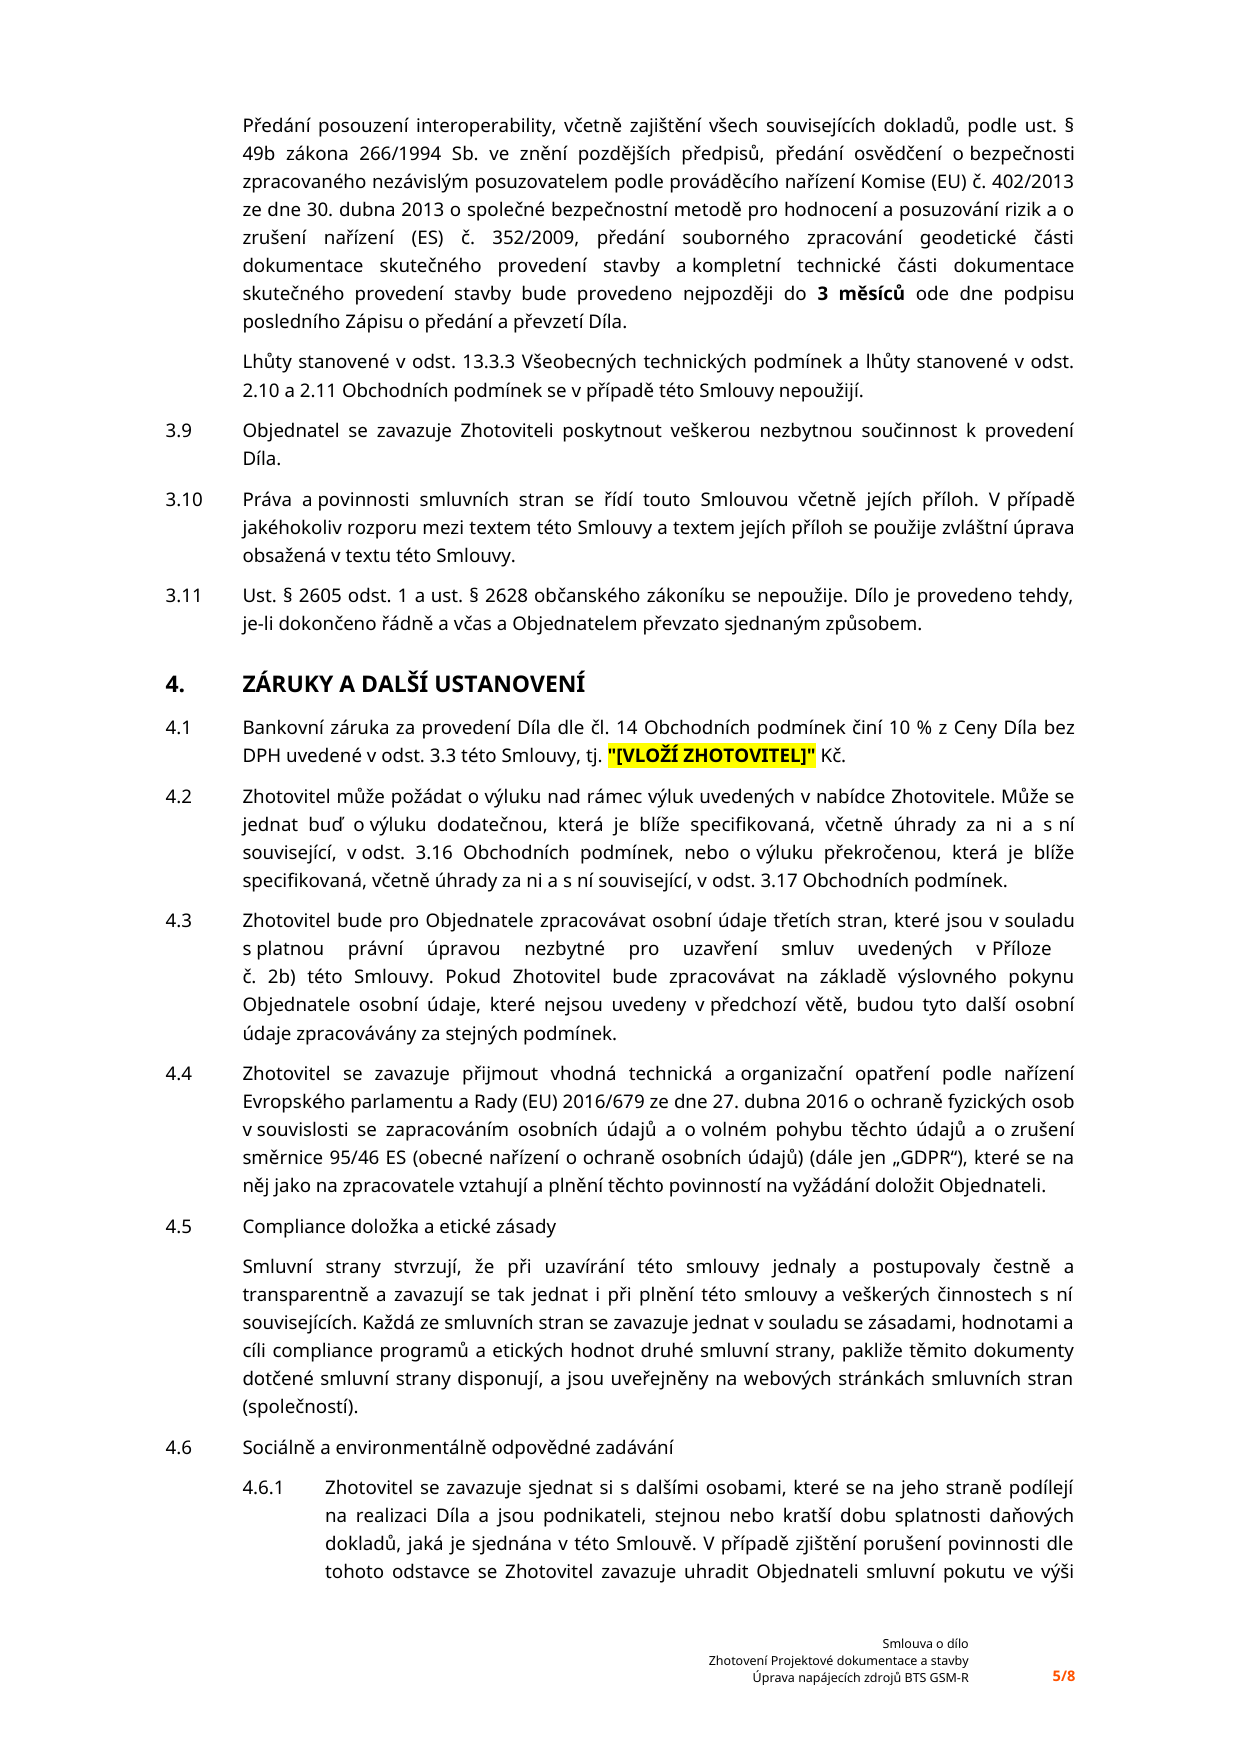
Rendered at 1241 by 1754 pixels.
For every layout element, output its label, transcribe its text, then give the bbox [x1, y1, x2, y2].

text Bankovní záruka za provedení Díla dle čl. 14 Obchodních podmínek činí 10 % z Ceny Díla bez DPH uvedené v odst. 3.3 této Smlouvy, tj. "[VLOŽÍ ZHOTOVITEL]" Kč. [165, 714, 1075, 768]
text Zhotovitel se zavazuje přijmout vhodná technická a organizační opatření podle nařízení Evropského parlamentu a Rady (EU) 2016/679 ze dne 27. dubna 2016 o ochraně fyzických osob v souvislosti se zapracováním osobních údajů a o volném pohybu těchto údajů a o zrušení směrnice 95/46 ES (obecné nařízení o ochraně osobních údajů) (dále jen „GDPR“), které se na něj jako na zpracovatele vztahují a plnění těchto povinností na vyžádání doložit Objednateli. [165, 1060, 1075, 1198]
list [242, 1474, 1075, 1584]
text Objednatel se zavazuje Zhotoviteli poskytnout veškerou nezbytnou součinnost k provedení Díla. [165, 417, 1075, 471]
text Zhotovitel bude pro Objednatele zpracovávat osobní údaje třetích stran, které jsou v souladu s platnou právní úpravou nezbytné pro uzavření smluv uvedených v Příloze č. 2b) této Smlouvy. Pokud Zhotovitel bude zpracovávat na základě výslovného pokynu Objednatele osobní údaje, které nejsou uvedeny v předchozí větě, budou tyto další osobní údaje zpracovávány za stejných podmínek. [165, 908, 1075, 1045]
list Compliance doložka a etické zásady [165, 1213, 1075, 1238]
text Zhotovitel může požádat o výluku nad rámec výluk uvedených v nabídce Zhotovitele. Může se jednat buď o výluku dodatečnou, která je blíže specifikovaná, včetně úhrady za ni a s ní související, v odst. 3.16 Obchodních podmínek, nebo o výluku překročenou, která je blíže specifikovaná, včetně úhrady za ni a s ní související, v odst. 3.17 Obchodních podmínek. [165, 783, 1075, 893]
text Práva a povinnosti smluvních stran se řídí touto Smlouvou včetně jejích příloh. V případě jakéhokoliv rozporu mezi textem této Smlouvy a textem jejích příloh se použije zvláštní úprava obsažená v textu této Smlouvy. [165, 486, 1075, 567]
list Smluvní strany stvrzují, že při uzavírání této smlouvy jednaly a postupovaly čestně a transparentně a zavazují se tak jednat i při plnění této smlouvy a veškerých činnostech s ní souvisejících. Každá ze smluvních stran se zavazuje jednat v souladu se zásadami, hodnotami a cíli compliance programů a etických hodnot druhé smluvní strany, pakliže těmito dokumenty dotčené smluvní strany disponují, a jsou uveřejněny na webových stránkách smluvních stran (společností). [242, 1253, 1075, 1419]
text Předání posouzení interoperability, včetně zajištění všech souvisejících dokladů, podle ust. § 49b zákona 266/1994 Sb. ve znění pozdějších předpisů, předání osvědčení o bezpečnosti zpracovaného nezávislým posuzovatelem podle prováděcího nařízení Komise (EU) č. 402/2013 ze dne 30. dubna 2013 o společné bezpečnostní metodě pro hodnocení a posuzování rizik a o zrušení nařízení (ES) č. 352/2009, předání souborného zpracování geodetické části dokumentace skutečného provedení stavby a kompletní technické části dokumentace skutečného provedení stavby bude provedeno nejpozději do 3 měsíců ode dne podpisu posledního Zápisu o předání a převzetí Díla. [242, 112, 1075, 334]
text Lhůty stanovené v odst. 13.3.3 Všeobecných technických podmínek a lhůty stanovené v odst. 2.10 a 2.11 Obchodních podmínek se v případě této Smlouvy nepoužijí. [242, 349, 1075, 402]
text ZÁRUKY A DALŠÍ USTANOVENÍ [165, 668, 1075, 699]
text Ust. § 2605 odst. 1 a ust. § 2628 občanského zákoníku se nepoužije. Dílo je provedeno tehdy, je-li dokončeno řádně a včas a Objednatelem převzato sjednaným způsobem. [165, 582, 1075, 636]
list Sociálně a environmentálně odpovědné zadávání [165, 1434, 1075, 1459]
